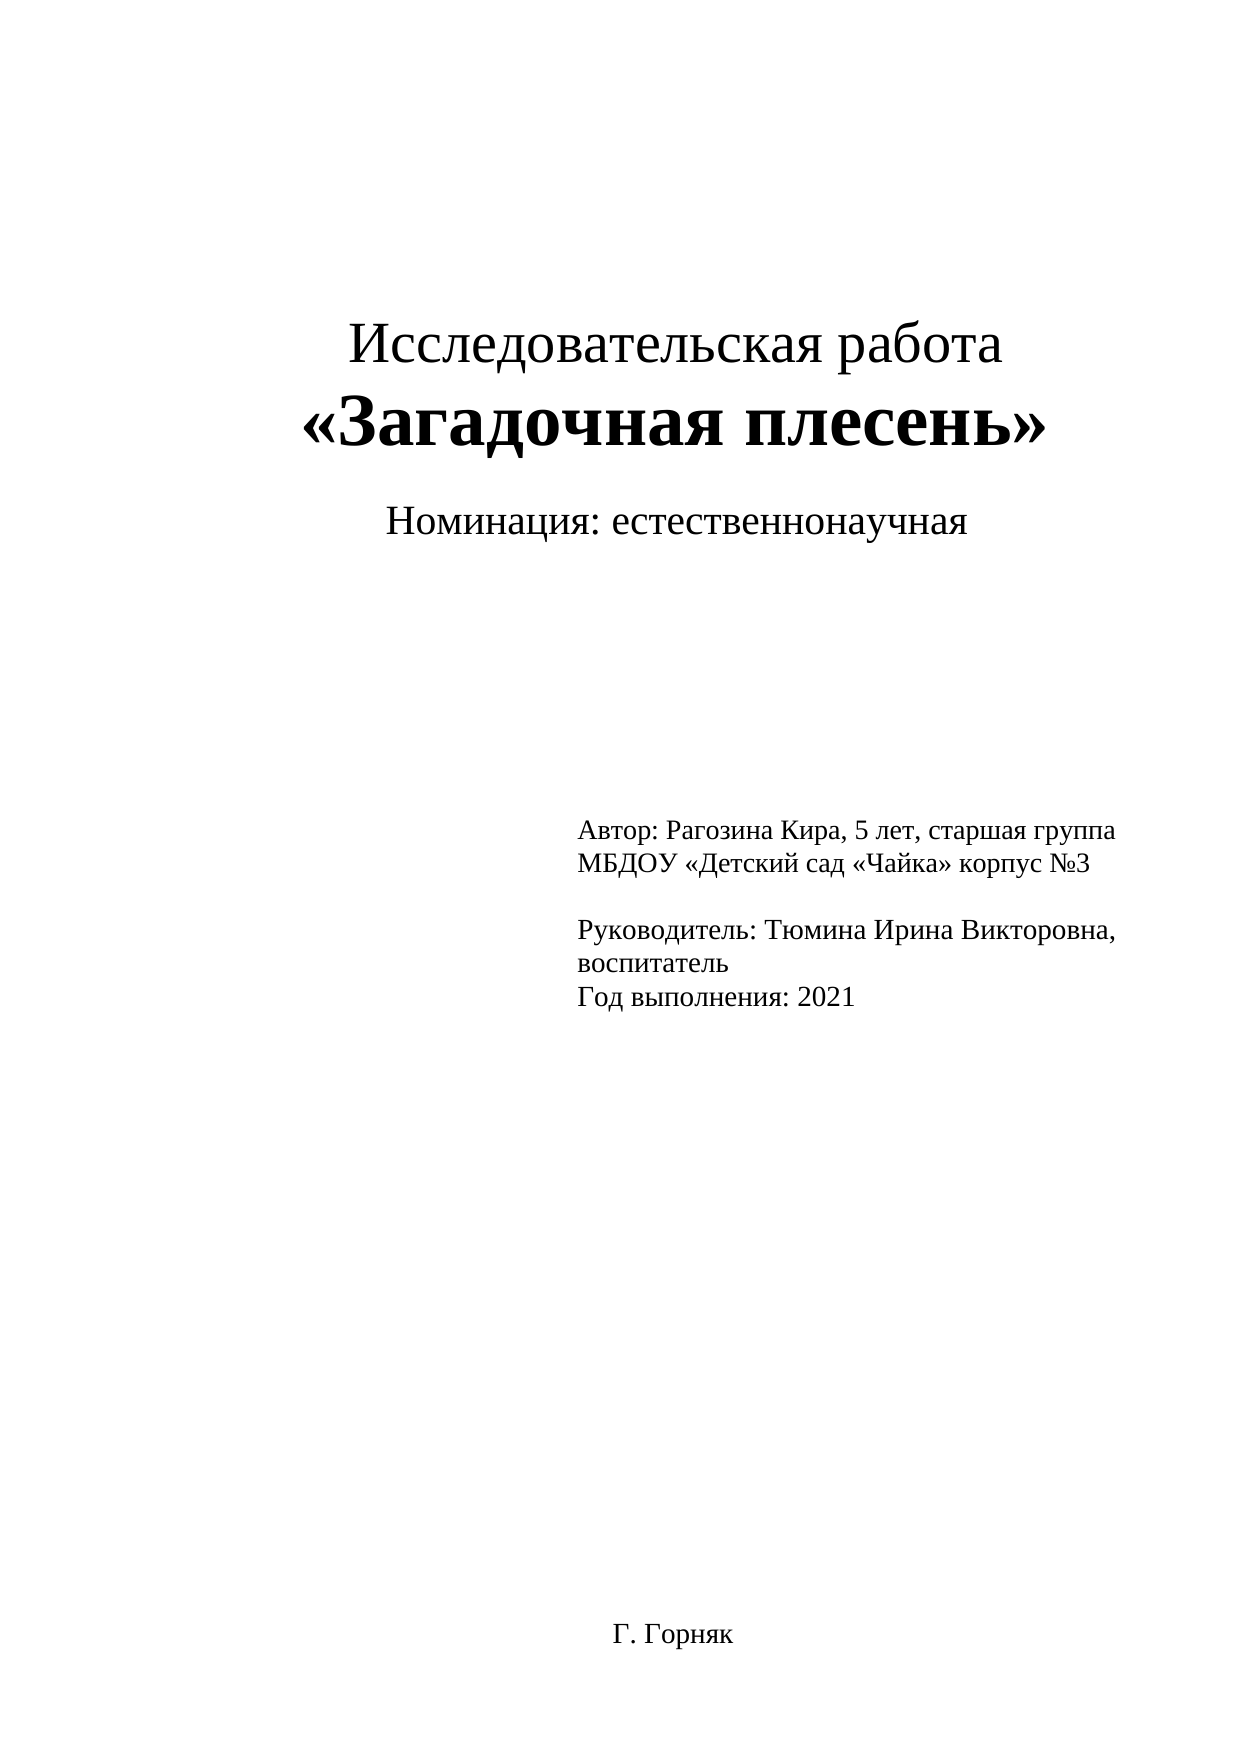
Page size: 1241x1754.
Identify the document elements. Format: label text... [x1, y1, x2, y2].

text Г. Горняк [612, 1616, 1135, 1650]
text Год выполнения: 2021 [577, 979, 1135, 1012]
text «Загадочная плесень» [150, 376, 1199, 462]
text Руководитель: Тюмина Ирина Викторовна, [577, 912, 1135, 945]
text Номинация: естественнонаучная [385, 495, 1135, 543]
text Исследовательская работа [150, 308, 1202, 375]
text Автор: Рагозина Кира, 5 лет, старшая группа МБДОУ «Детский сад «Чайка» корпус №3 [577, 813, 1135, 878]
text воспитатель [577, 945, 1135, 979]
